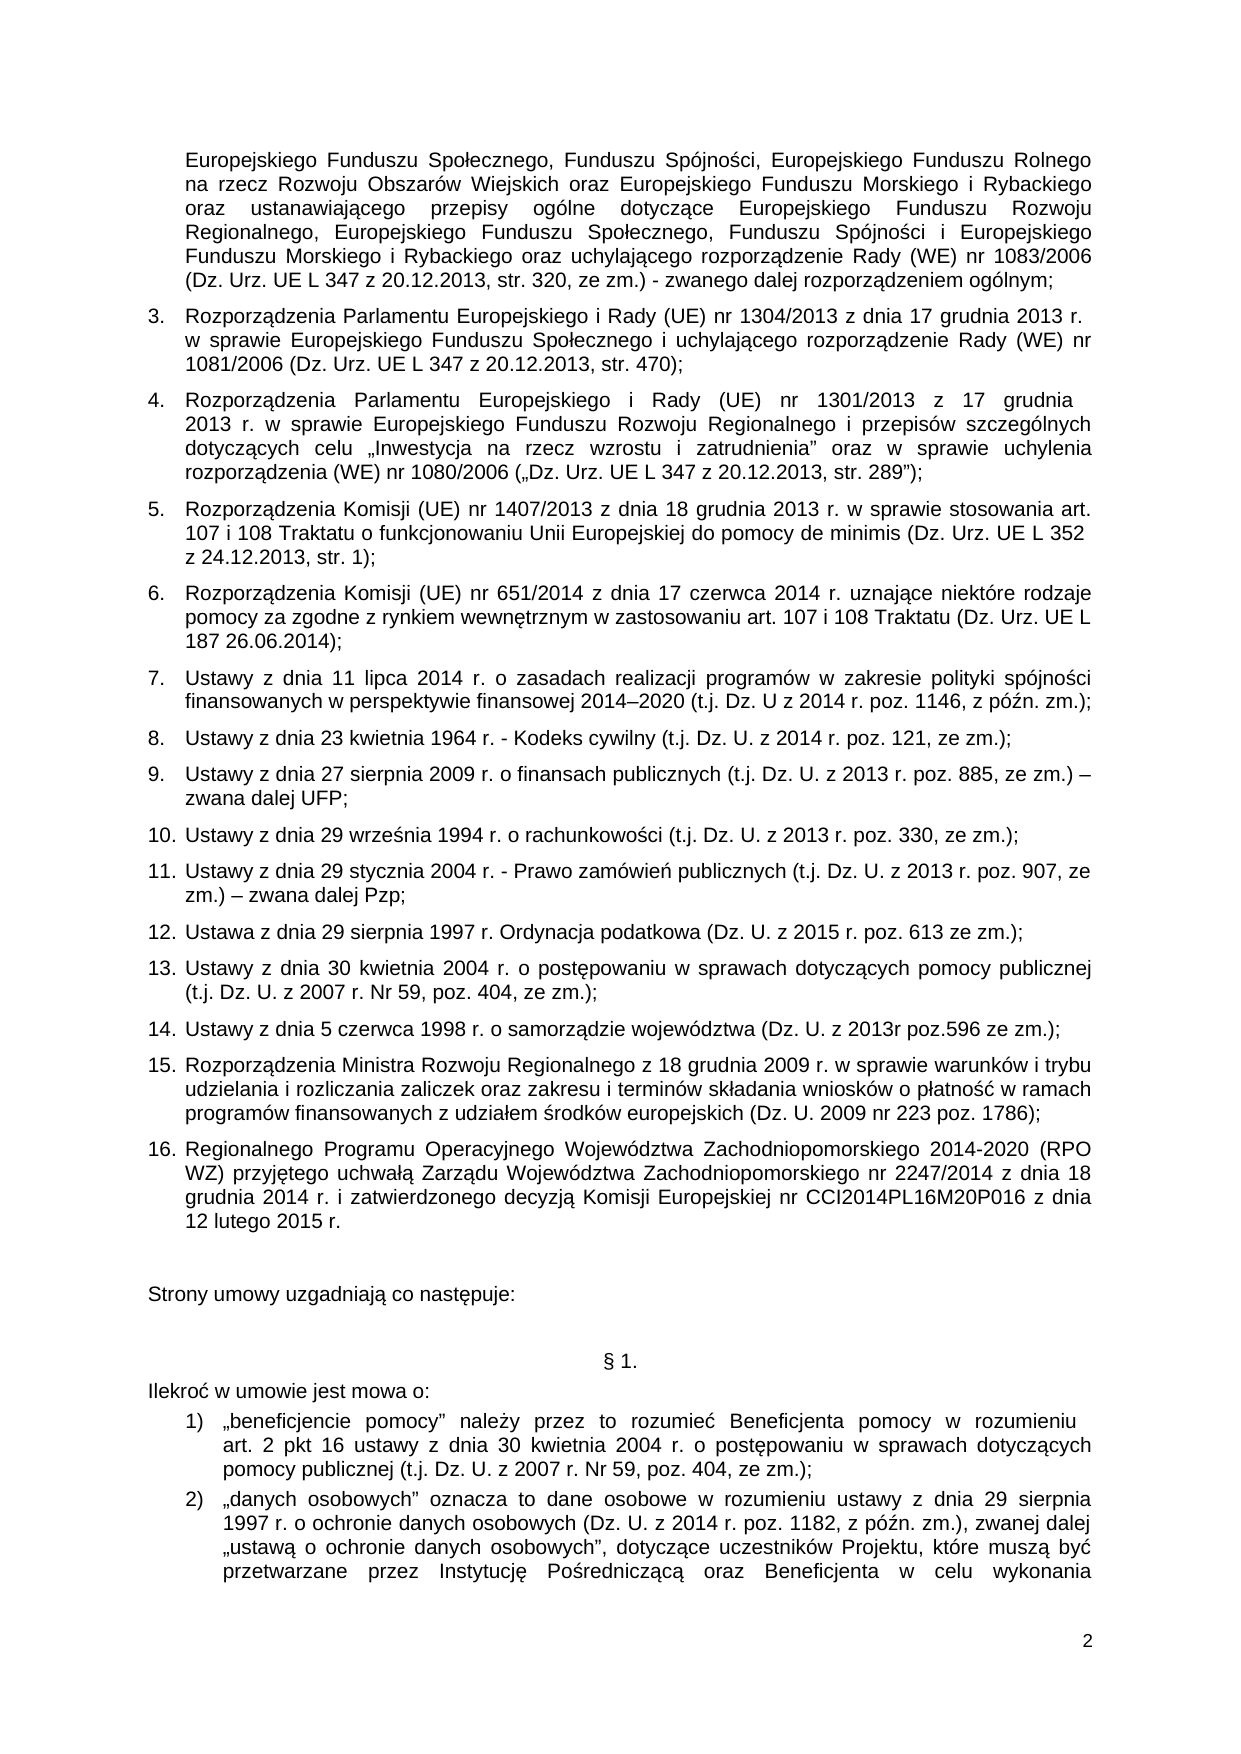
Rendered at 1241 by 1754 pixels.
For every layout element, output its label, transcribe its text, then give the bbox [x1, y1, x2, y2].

list Ustawy z dnia 5 czerwca 1998 r. o samorządzie województwa (Dz. U. z 2013r poz.596 ze zm.); [148, 1016, 1092, 1040]
text § 1. [148, 1349, 1092, 1373]
list Rozporządzenia Komisji (UE) nr 1407/2013 z dnia 18 grudnia 2013 r. w sprawie stosowania art. 107 i 108 Traktatu o funkcjonowaniu Unii Europejskiej do pomocy de minimis (Dz. Urz. UE L 352 z 24.12.2013, str. 1); [148, 497, 1092, 568]
list Ustawy z dnia 29 stycznia 2004 r. - Prawo zamówień publicznych (t.j. Dz. U. z 2013 r. poz. 907, ze zm.) – zwana dalej Pzp; [148, 859, 1092, 907]
list „beneficjencie pomocy” należy przez to rozumieć Beneficjenta pomocy w rozumieniu art. 2 pkt 16 ustawy z dnia 30 kwietnia 2004 r. o postępowaniu w sprawach dotyczących pomocy publicznej (t.j. Dz. U. z 2007 r. Nr 59, poz. 404, ze zm.); [185, 1409, 1092, 1481]
list Ustawa z dnia 29 sierpnia 1997 r. Ordynacja podatkowa (Dz. U. z 2015 r. poz. 613 ze zm.); [148, 919, 1092, 943]
list Ustawy z dnia 29 września 1994 r. o rachunkowości (t.j. Dz. U. z 2013 r. poz. 330, ze zm.); [148, 823, 1092, 847]
text Strony umowy uzgadniają co następuje: [148, 1282, 1092, 1306]
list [185, 1487, 1092, 1583]
list Ustawy z dnia 23 kwietnia 1964 r. - Kodeks cywilny (t.j. Dz. U. z 2014 r. poz. 121, ze zm.); [148, 726, 1092, 750]
list Ustawy z dnia 27 sierpnia 2009 r. o finansach publicznych (t.j. Dz. U. z 2013 r. poz. 885, ze zm.) – zwana dalej UFP; [148, 762, 1092, 810]
list Regionalnego Programu Operacyjnego Województwa Zachodniopomorskiego 2014-2020 (RPO WZ) przyjętego uchwałą Zarządu Województwa Zachodniopomorskiego nr 2247/2014 z dnia 18 grudnia 2014 r. i zatwierdzonego decyzją Komisji Europejskiej nr CCI2014PL16M20P016 z dnia 12 lutego 2015 r. [148, 1137, 1092, 1233]
list Rozporządzenia Parlamentu Europejskiego i Rady (UE) nr 1304/2013 z dnia 17 grudnia 2013 r. w sprawie Europejskiego Funduszu Społecznego i uchylającego rozporządzenie Rady (WE) nr 1081/2006 (Dz. Urz. UE L 347 z 20.12.2013, str. 470); [148, 304, 1092, 376]
list Rozporządzenia Ministra Rozwoju Regionalnego z 18 grudnia 2009 r. w sprawie warunków i trybu udzielania i rozliczania zaliczek oraz zakresu i terminów składania wniosków o płatność w ramach programów finansowanych z udziałem środków europejskich (Dz. U. 2009 nr 223 poz. 1786); [148, 1053, 1092, 1125]
list Rozporządzenia Parlamentu Europejskiego i Rady (UE) nr 1301/2013 z 17 grudnia 2013 r. w sprawie Europejskiego Funduszu Rozwoju Regionalnego i przepisów szczególnych dotyczących celu „Inwestycja na rzecz wzrostu i zatrudnienia” oraz w sprawie uchylenia rozporządzenia (WE) nr 1080/2006 („Dz. Urz. UE L 347 z 20.12.2013, str. 289”); [148, 388, 1092, 484]
list Ustawy z dnia 30 kwietnia 2004 r. o postępowaniu w sprawach dotyczących pomocy publicznej (t.j. Dz. U. z 2007 r. Nr 59, poz. 404, ze zm.); [148, 956, 1092, 1004]
list Rozporządzenia Komisji (UE) nr 651/2014 z dnia 17 czerwca 2014 r. uznające niektóre rodzaje pomocy za zgodne z rynkiem wewnętrznym w zastosowaniu art. 107 i 108 Traktatu (Dz. Urz. UE L 187 26.06.2014); [148, 581, 1092, 653]
text Ilekroć w umowie jest mowa o: [148, 1379, 1092, 1403]
list Ustawy z dnia 11 lipca 2014 r. o zasadach realizacji programów w zakresie polityki spójności finansowanych w perspektywie finansowej 2014–2020 (t.j. Dz. U z 2014 r. poz. 1146, z późn. zm.); [148, 665, 1092, 713]
list Rozporządzenia Parlamentu Europejskiego i Rady (UE) nr 1303/2013 z dnia 17 grudnia 2013 r. ustanawiającego wspólne przepisy dotyczące Europejskiego Funduszu Rozwoju Regionalnego, Europejskiego Funduszu Społecznego, Funduszu Spójności, Europejskiego Funduszu Rolnego na rzecz Rozwoju Obszarów Wiejskich oraz Europejskiego Funduszu Morskiego i Rybackiego oraz ustanawiającego przepisy ogólne dotyczące Europejskiego Funduszu Rozwoju Regionalnego, Europejskiego Funduszu Społecznego, Funduszu Spójności i Europejskiego Funduszu Morskiego i Rybackiego oraz uchylającego rozporządzenie Rady (WE) nr 1083/2006 (Dz. Urz. UE L 347 z 20.12.2013, str. 320, ze zm.) - zwanego dalej rozporządzeniem ogólnym; [148, 148, 1092, 291]
